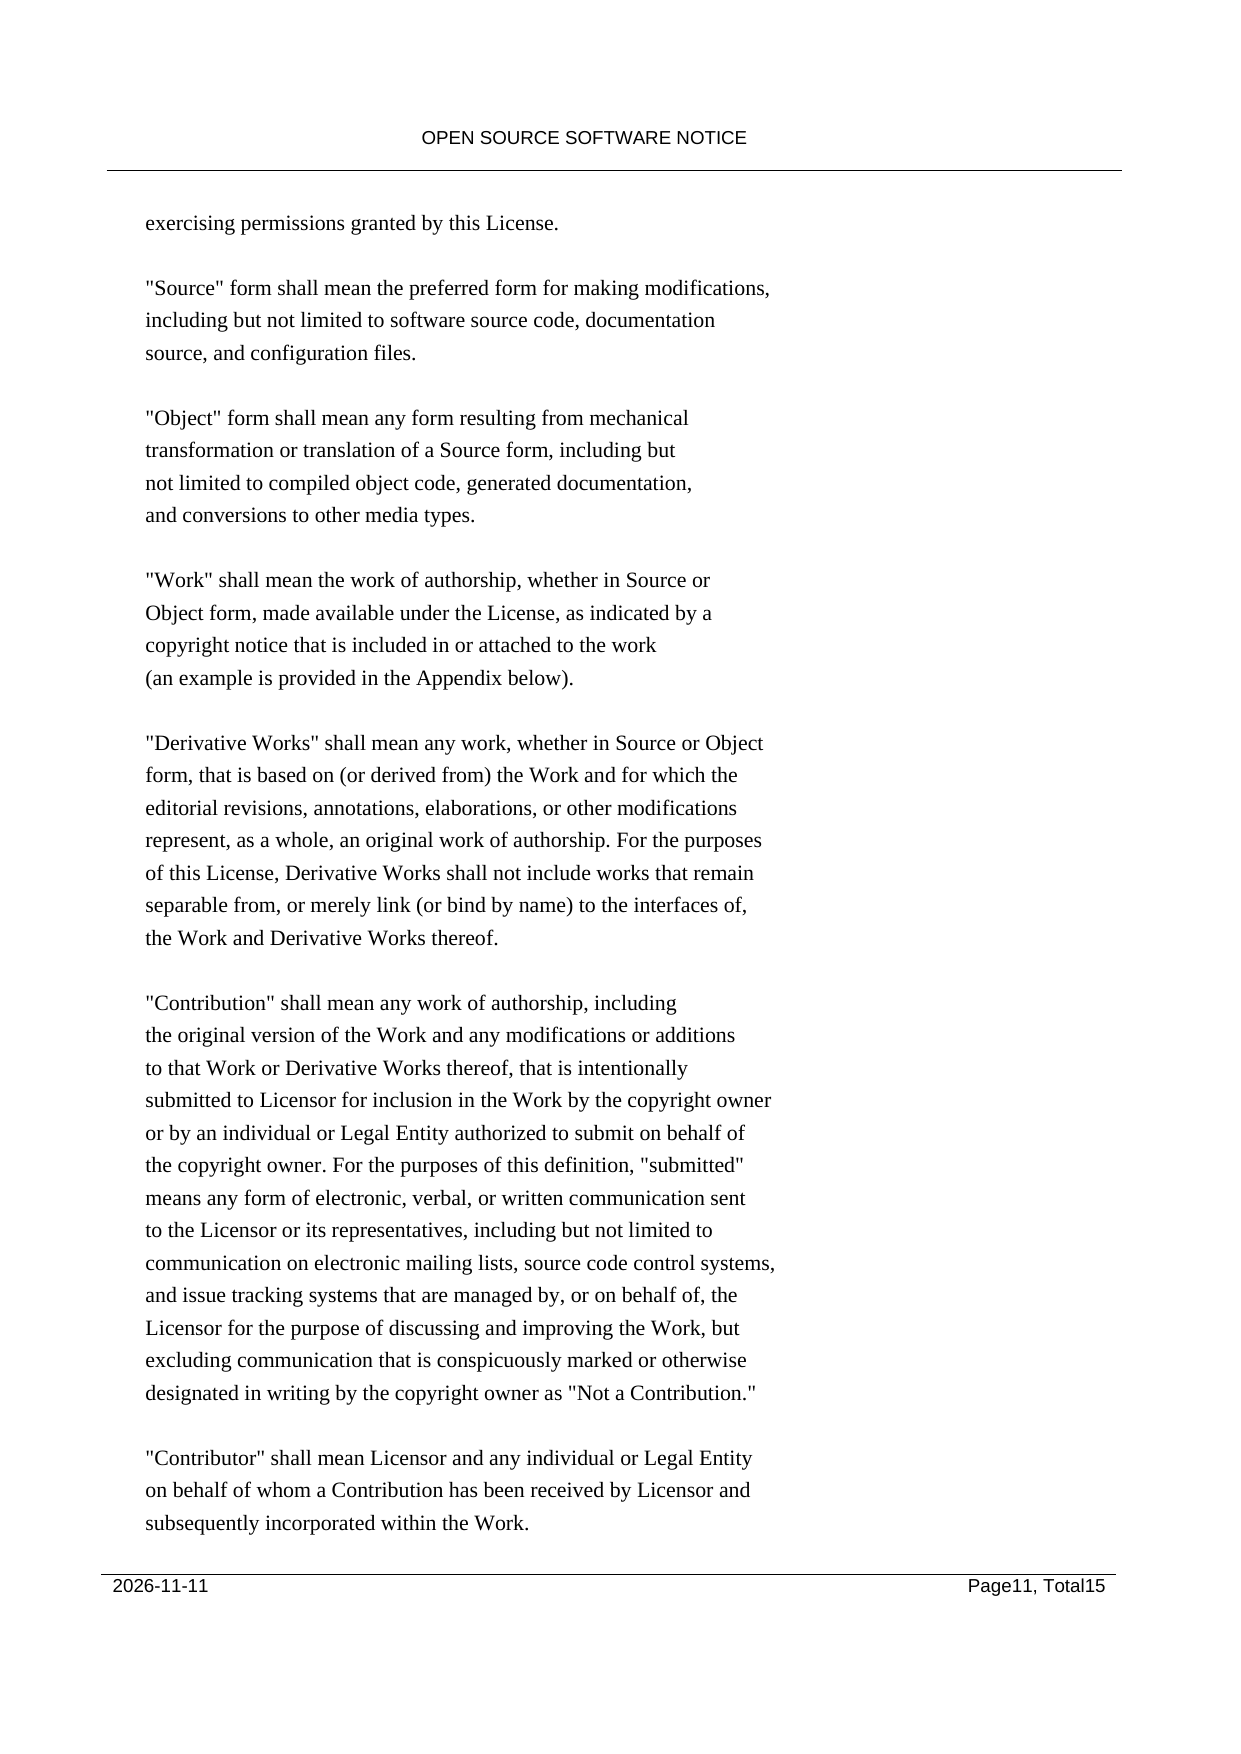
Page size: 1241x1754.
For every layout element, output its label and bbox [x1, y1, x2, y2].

text [112, 206, 1128, 1539]
